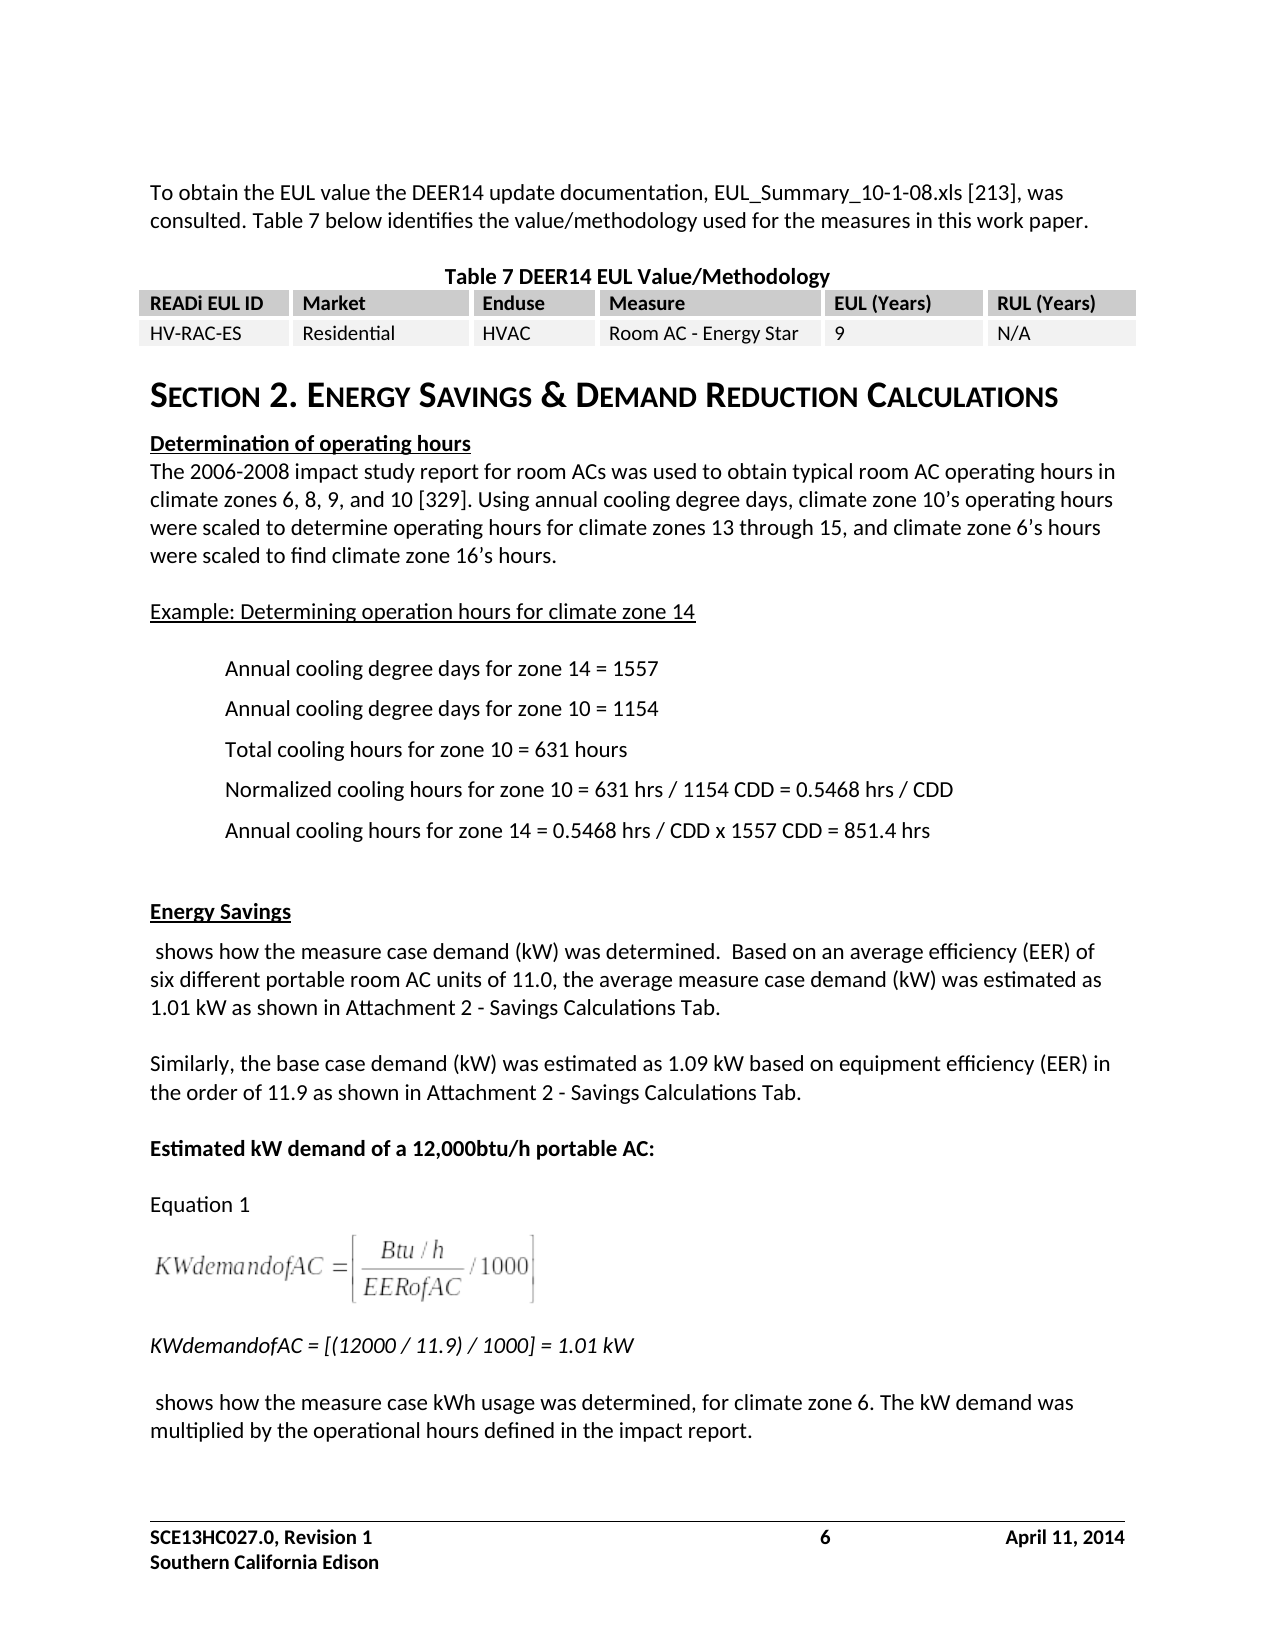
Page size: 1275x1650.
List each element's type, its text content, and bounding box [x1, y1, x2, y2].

table_header Market [293, 290, 469, 316]
text Annual cooling hours for zone 14 = 0.5468 hrs / CDD x 1557 CDD = 851.4 hrs [225, 816, 1125, 844]
text Total cooling hours for zone 10 = 631 hours [225, 735, 1125, 763]
text Normalized cooling hours for zone 10 = 631 hrs / 1154 CDD = 0.5468 hrs / CDD [225, 775, 1125, 803]
table_cell Room AC - Energy Star [600, 320, 821, 346]
table_header Measure [600, 290, 821, 316]
table_cell HV-RAC-ES [139, 320, 289, 346]
text Example: Determining operation hours for climate zone 14 [150, 597, 1125, 654]
text Similarly, the base case demand (kW) was estimated as 1.09 kW based on equipment efficiency (EER) in the order of 11.9 as shown in Attachment 2 - Savings Calculations Tab. [150, 1049, 1125, 1106]
table_cell HVAC [474, 320, 595, 346]
table_header EUL (Years) [825, 290, 983, 316]
table_header Enduse [474, 290, 595, 316]
table_cell 9 [825, 320, 983, 346]
text Determination of operating hours [150, 429, 1125, 457]
subtitle Section 2. Energy Savings & Demand Reduction Calculations [150, 371, 1125, 416]
text The 2006-2008 impact study report for room ACs was used to obtain typical room AC operating hours in climate zones 6, 8, 9, and 10 [329]. Using annual cooling degree days, climate zone 10’s operating hours were scaled to determine operating hours for climate zones 13 through 15, and climate zone 6’s hours were scaled to find climate zone 16’s hours. [150, 457, 1125, 569]
text To obtain the EUL value the DEER14 update documentation, EUL_Summary_10-1-08.xls [213], was consulted. Table 5 below identifies the value/methodology used for the measures in this work paper. [150, 178, 1125, 234]
text Equation 1 [150, 1190, 1125, 1218]
text Annual cooling degree days for zone 10 = 1154 [225, 694, 1125, 722]
text Energy Savings [150, 897, 1125, 925]
text Equation 1 shows how the measure case demand (kW) was determined. Based on an average efficiency (EER) of six different portable room AC units of 11.0, the average measure case demand (kW) was estimated as 1.01 kW as shown in Attachment 2 - Savings Calculations Tab. [150, 937, 1125, 1022]
table_header RUL (Years) [988, 290, 1136, 316]
table_cell Residential [293, 320, 469, 346]
table_cell N/A [988, 320, 1136, 346]
text Estimated kW demand of a 12,000btu/h portable AC: [150, 1134, 1125, 1162]
text Annual cooling degree days for zone 14 = 1557 [225, 654, 1125, 682]
text Equation 2 shows how the measure case kWh usage was determined, for climate zone 6. The kW demand was multiplied by the operational hours defined in the impact report. [150, 1388, 1125, 1444]
table_header READi EUL ID [139, 290, 289, 316]
text KWdemandofAC = [(12000 / 11.9) / 1000] = 1.01 kW [150, 1332, 1125, 1360]
text Table 7 DEER14 EUL Value/Methodology [150, 262, 1125, 290]
